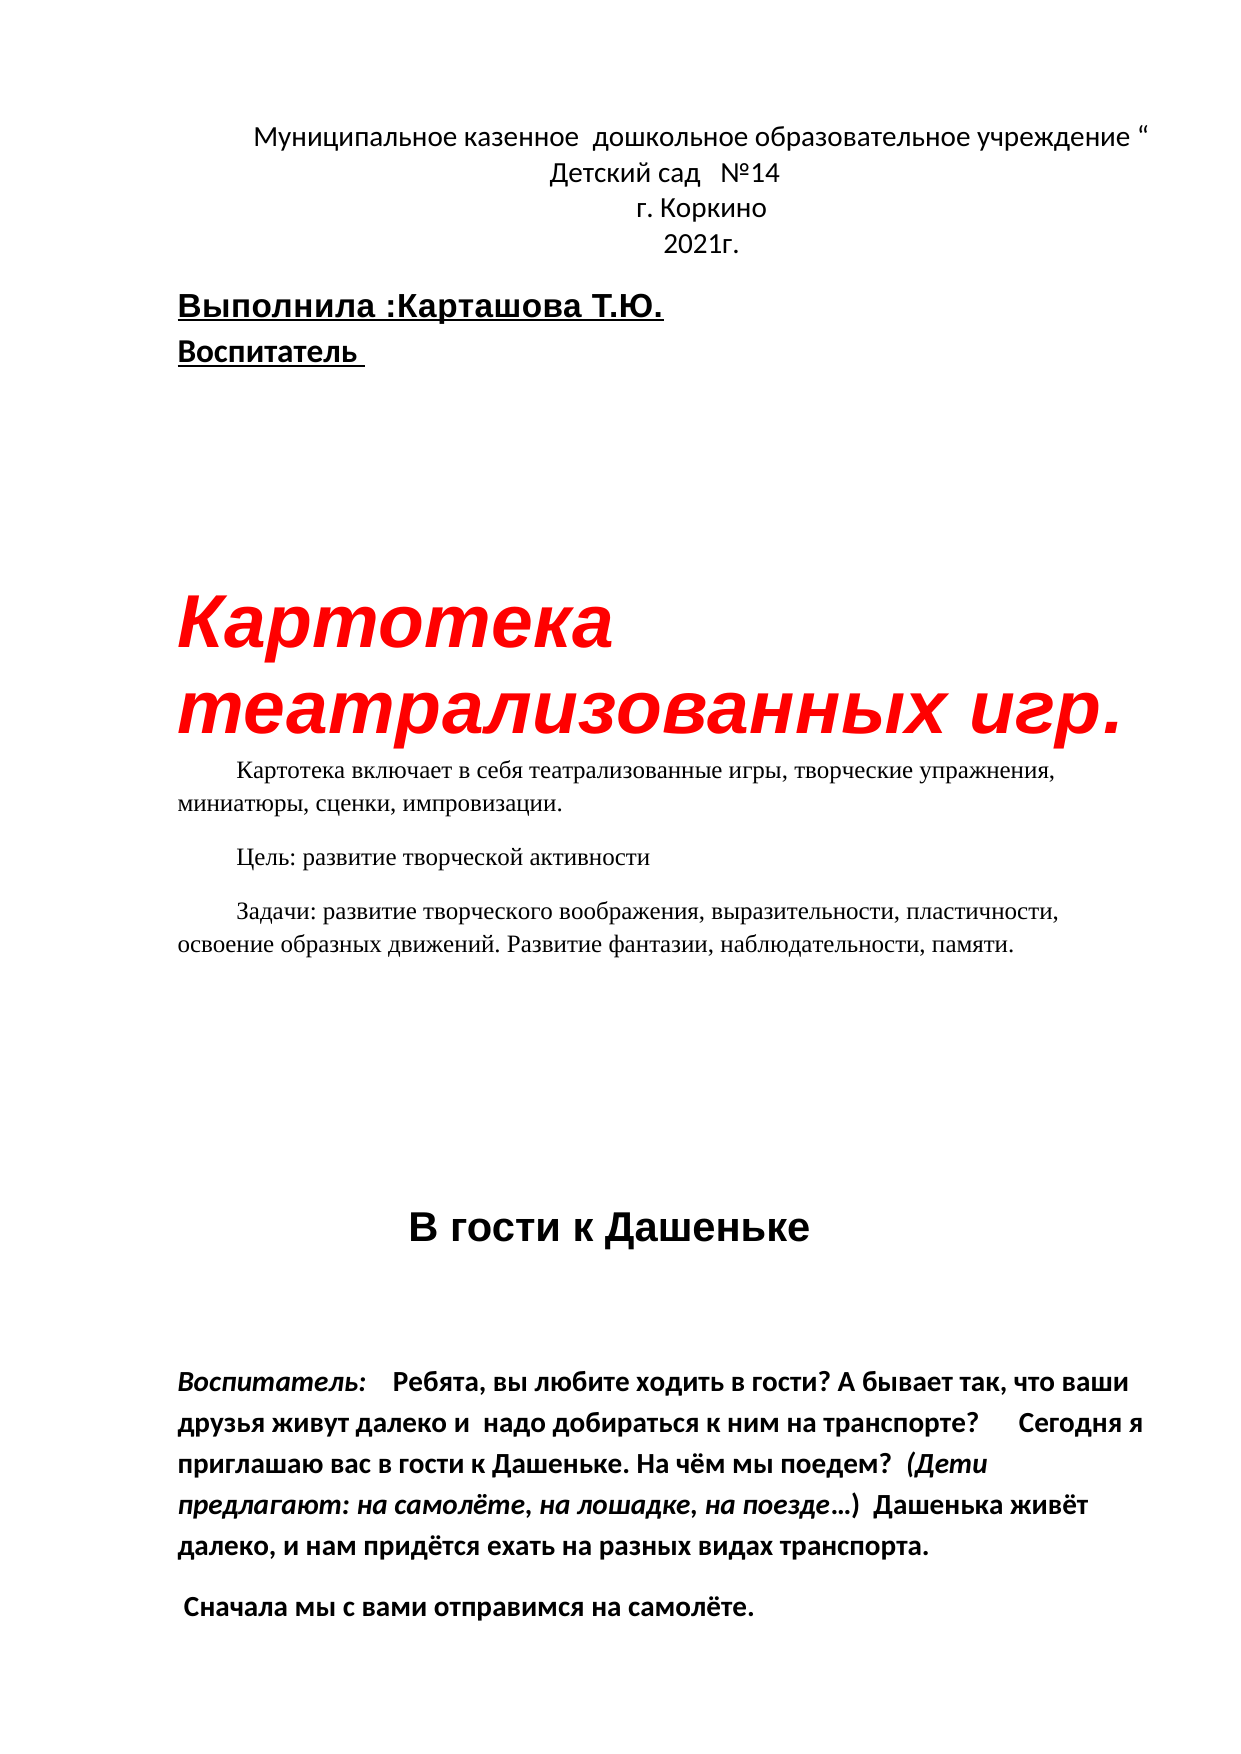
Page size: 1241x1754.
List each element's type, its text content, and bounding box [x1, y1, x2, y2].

text Сначала мы с вами отправимся на самолёте. [177, 1588, 1152, 1624]
text г. Коркино [177, 189, 1152, 225]
text Цель: развитие творческой активности [177, 842, 1152, 871]
text Воспитатель [177, 330, 1152, 371]
text Муниципальное казенное дошкольное образовательное учреждение “ Детский сад №14 [177, 118, 1152, 189]
subtitle Выполнила :Карташова Т.Ю. [177, 286, 1152, 324]
text Воспитатель: Ребята, вы любите ходить в гости? А бывает так, что ваши друзья живут далеко и надо добираться к ним на транспорте? Сегодня я приглашаю вас в гости к Дашеньке. На чём мы поедем? (Дети предлагают: на самолёте, на лошадке, на поезде…) Дашенька живёт далеко, и нам придётся ехать на разных видах транспорта. [177, 1363, 1152, 1562]
text 2021г. [177, 225, 1152, 261]
text Задачи: развитие творческого воображения, выразительности, пластичности, освоение образных движений. Развитие фантазии, наблюдательности, памяти. [177, 896, 1152, 958]
text Картотека включает в себя театрализованные игры, творческие упражнения, миниатюры, сценки, импровизации. [177, 756, 1152, 817]
subtitle Картотека театрализованных игр. [177, 577, 1152, 749]
subtitle В гости к Дашеньке [177, 1203, 1152, 1251]
